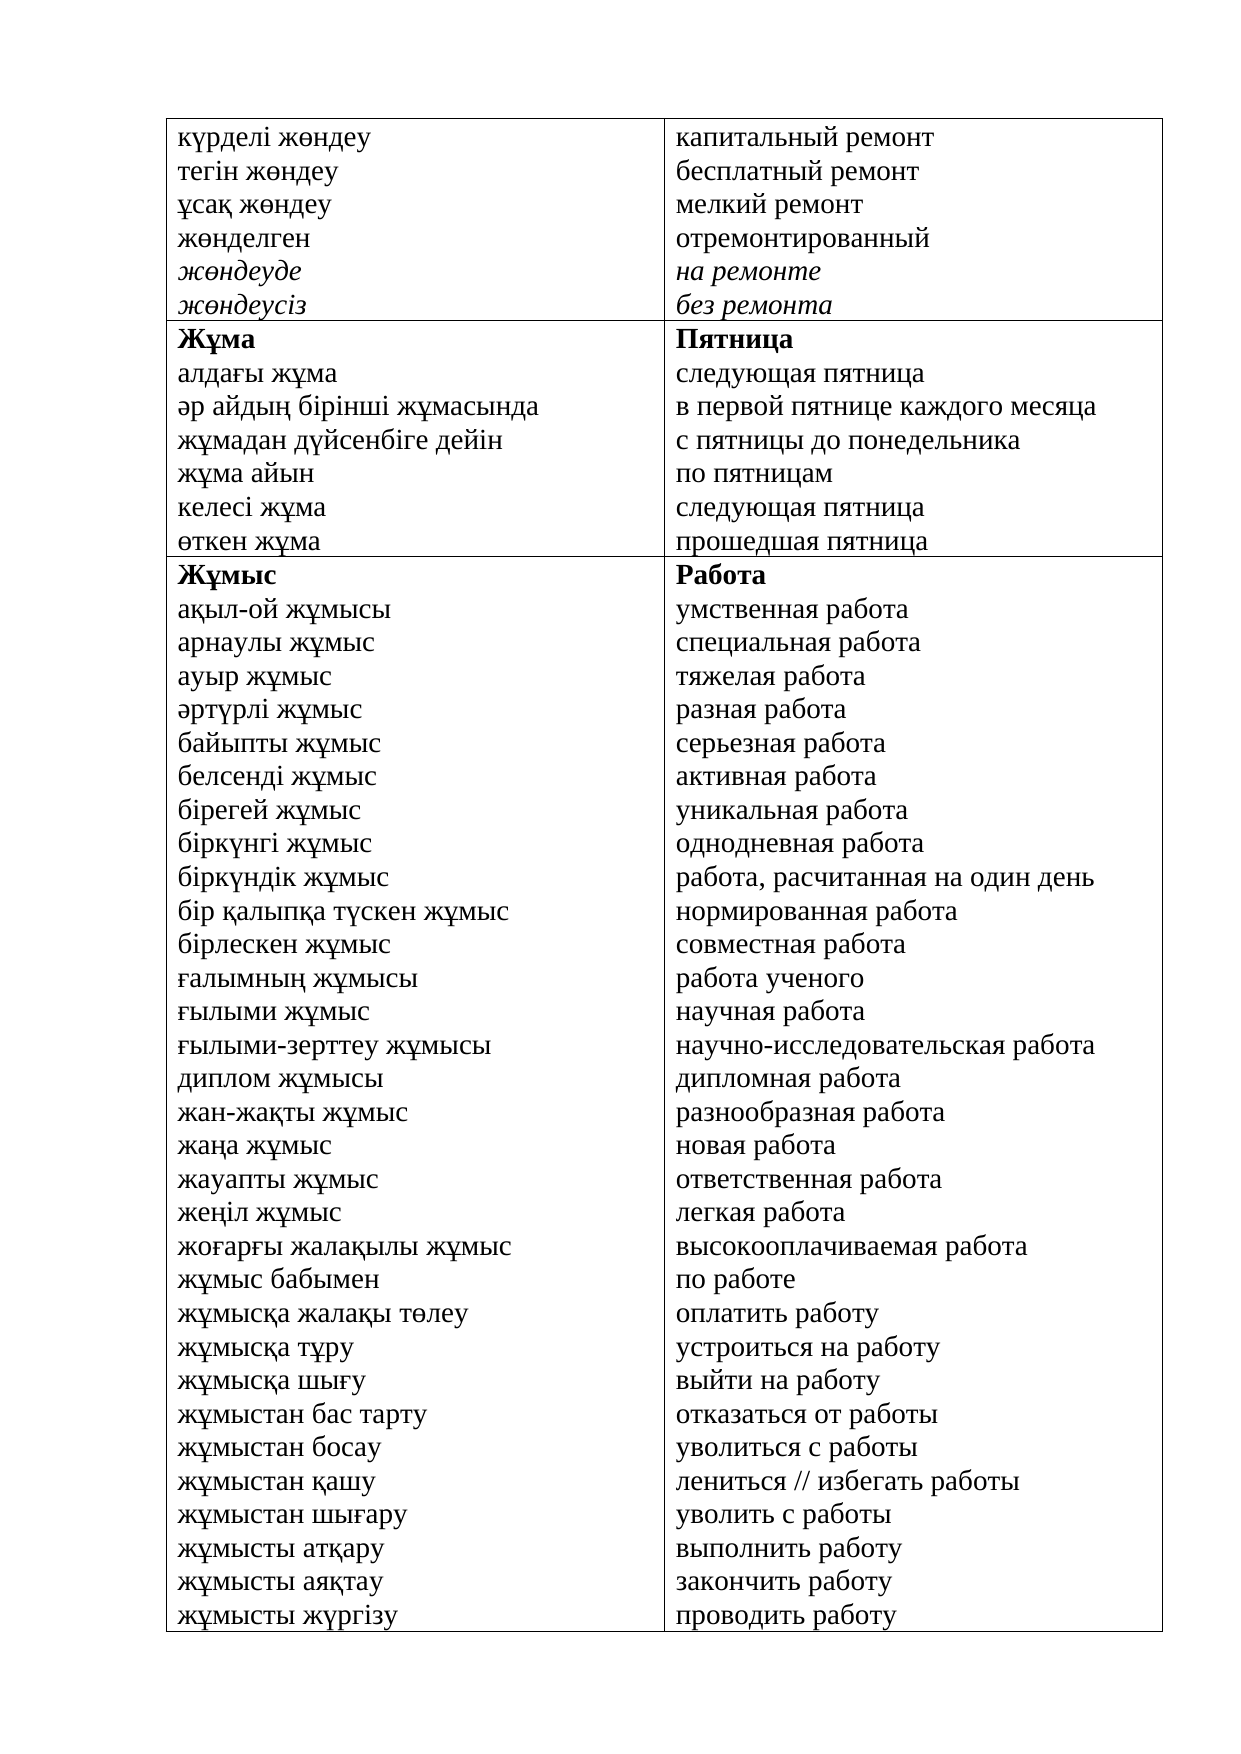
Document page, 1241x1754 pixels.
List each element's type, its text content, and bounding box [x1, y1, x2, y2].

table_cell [665, 119, 1162, 320]
table_cell Жұма алдағы жұма әр айдың бірінші жұмасында жұмадан дүйсенбіге дейін жұма айын келесі жұма өткен жұма [167, 321, 664, 556]
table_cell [167, 119, 664, 320]
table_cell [665, 557, 1162, 1631]
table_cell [167, 557, 664, 1631]
table_cell Пятница следующая пятница в первой пятнице каждого месяца с пятницы до понедельника по пятницам следующая пятница прошедшая пятница [665, 321, 1162, 556]
